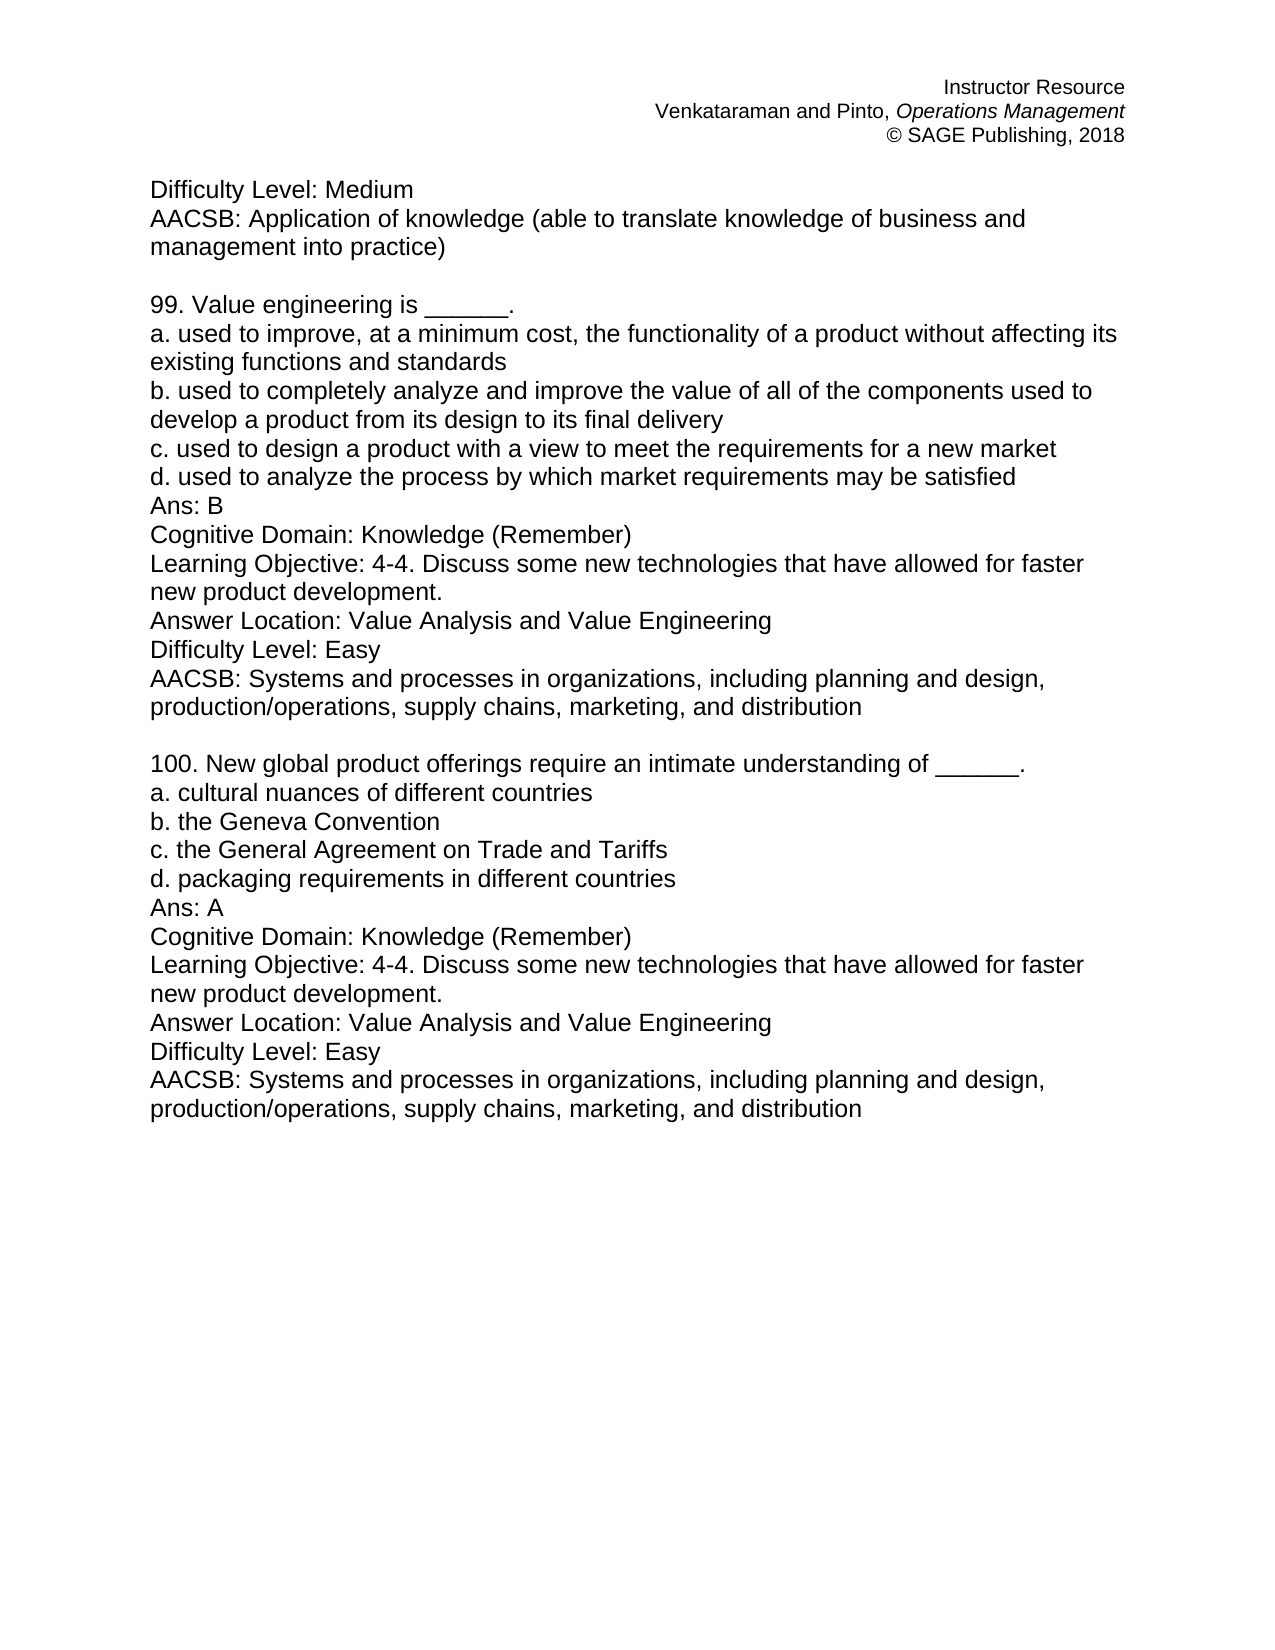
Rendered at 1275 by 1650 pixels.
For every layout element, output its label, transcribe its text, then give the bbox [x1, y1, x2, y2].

text c. the General Agreement on Trade and Tariffs [150, 835, 1125, 864]
text Learning Objective: 4-4. Discuss some new technologies that have allowed for faster new product development. [150, 950, 1125, 1008]
text AACSB: Systems and processes in organizations, including planning and design, production/operations, supply chains, marketing, and distribution [150, 664, 1125, 721]
text Answer Location: Value Analysis and Value Engineering [150, 1008, 1125, 1037]
text AACSB: Systems and processes in organizations, including planning and design, production/operations, supply chains, marketing, and distribution [150, 1065, 1125, 1123]
text b. the Geneva Convention [150, 807, 1125, 835]
text a. used to improve, at a minimum cost, the functionality of a product without affecting its existing functions and standards [150, 319, 1125, 376]
text Difficulty Level: Medium [150, 175, 1125, 204]
text 99. Value engineering is ______. [150, 290, 1125, 319]
text Cognitive Domain: Knowledge (Remember) [150, 922, 1125, 950]
text 100. New global product offerings require an intimate understanding of ______. [150, 749, 1125, 778]
text a. cultural nuances of different countries [150, 778, 1125, 807]
text c. used to design a product with a view to meet the requirements for a new market [150, 434, 1125, 462]
text AACSB: Application of knowledge (able to translate knowledge of business and management into practice) [150, 204, 1125, 261]
text d. packaging requirements in different countries [150, 864, 1125, 893]
text Learning Objective: 4-4. Discuss some new technologies that have allowed for faster new product development. [150, 549, 1125, 606]
text d. used to analyze the process by which market requirements may be satisfied [150, 462, 1125, 491]
text Ans: A [150, 893, 1125, 922]
text Cognitive Domain: Knowledge (Remember) [150, 520, 1125, 549]
text Answer Location: Value Analysis and Value Engineering [150, 606, 1125, 635]
text Difficulty Level: Easy [150, 1037, 1125, 1065]
text b. used to completely analyze and improve the value of all of the components used to develop a product from its design to its final delivery [150, 376, 1125, 434]
text Ans: B [150, 491, 1125, 520]
text Difficulty Level: Easy [150, 635, 1125, 664]
